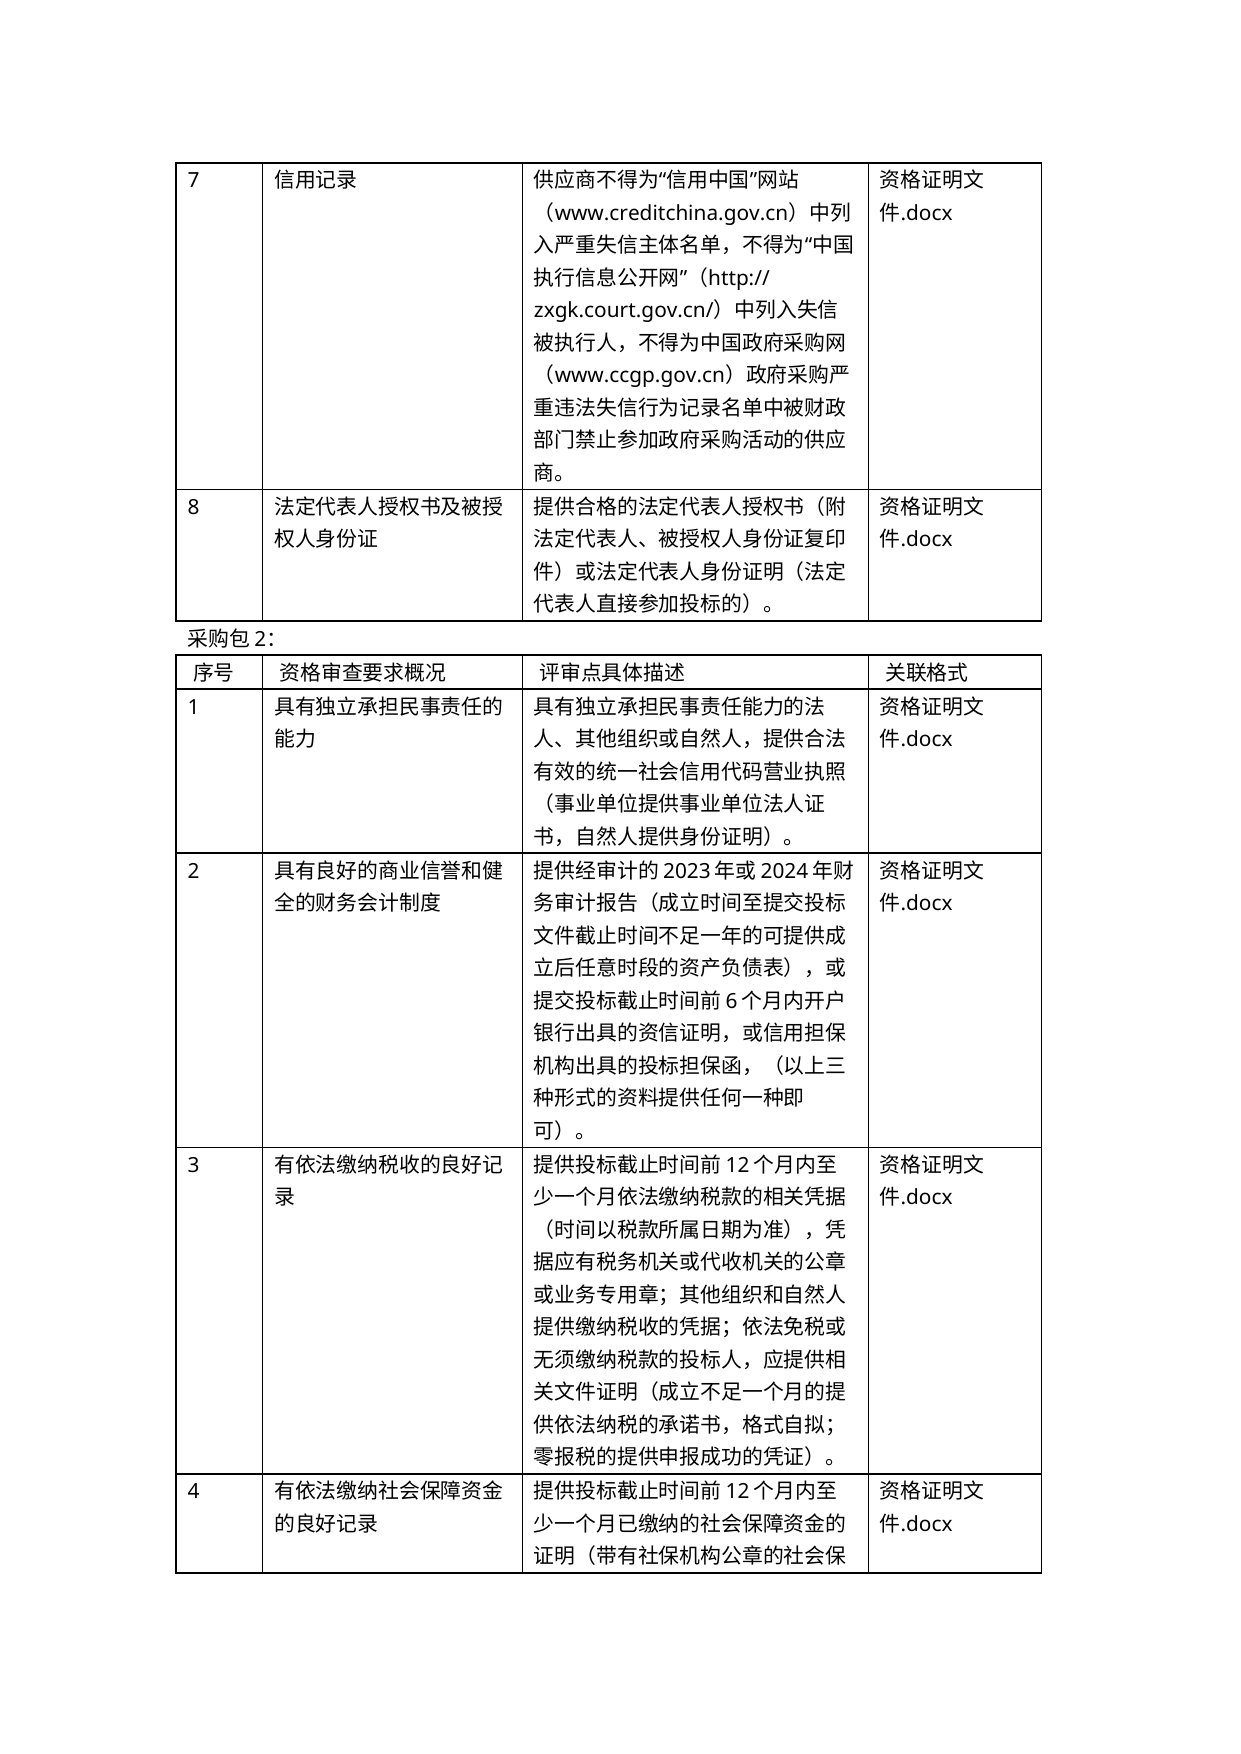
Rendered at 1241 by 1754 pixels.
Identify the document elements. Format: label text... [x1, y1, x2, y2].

table_cell 3 [177, 1148, 262, 1473]
table_cell 提供合格的法定代表人授权书（附法定代表人、被授权人身份证复印件）或法定代表人身份证明（法定代表人直接参加投标的）。 [523, 490, 868, 620]
table_header 关联格式 [869, 656, 1041, 688]
table_cell 供应商不得为“信用中国”网站（www.creditchina.gov.cn）中列入严重失信主体名单，不得为“中国执行信息公开网”（http://zxgk.court.gov.cn/）中列入失信被执行人，不得为中国政府采购网（www.ccgp.gov.cn）政府采购严重违法失信行为记录名单中被财政部门禁止参加政府采购活动的供应商。 [523, 164, 868, 488]
table_cell 资格证明文件.docx [869, 690, 1041, 852]
table_cell 资格证明文件.docx [869, 1148, 1041, 1473]
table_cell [523, 1475, 868, 1572]
table_header 序号 [177, 656, 262, 688]
table_cell 资格证明文件.docx [869, 1475, 1041, 1572]
table_cell 具有独立承担民事责任的能力 [263, 690, 522, 852]
table_cell 资格证明文件.docx [869, 490, 1041, 620]
table_cell 资格证明文件.docx [869, 164, 1041, 488]
text 采购包2： [187, 622, 1053, 654]
table_header 评审点具体描述 [523, 656, 868, 688]
table_header 资格审查要求概况 [263, 656, 522, 688]
table_cell 具有良好的商业信誉和健全的财务会计制度 [263, 854, 522, 1146]
table_cell 8 [177, 490, 262, 620]
table_cell 具有独立承担民事责任能力的法人、其他组织或自然人，提供合法有效的统一社会信用代码营业执照（事业单位提供事业单位法人证书，自然人提供身份证明）。 [523, 690, 868, 852]
table_cell 提供投标截止时间前12个月内至少一个月依法缴纳税款的相关凭据（时间以税款所属日期为准），凭据应有税务机关或代收机关的公章或业务专用章；其他组织和自然人提供缴纳税收的凭据；依法免税或无须缴纳税款的投标人，应提供相关文件证明（成立不足一个月的提供依法纳税的承诺书，格式自拟；零报税的提供申报成功的凭证）。 [523, 1148, 868, 1473]
table_cell 信用记录 [263, 164, 522, 488]
table_cell 有依法缴纳社会保障资金的良好记录 [263, 1475, 522, 1572]
table_cell 4 [177, 1475, 262, 1572]
table_cell 提供经审计的2023年或2024年财务审计报告（成立时间至提交投标文件截止时间不足一年的可提供成立后任意时段的资产负债表），或提交投标截止时间前6个月内开户银行出具的资信证明，或信用担保机构出具的投标担保函，（以上三种形式的资料提供任何一种即可）。 [523, 854, 868, 1146]
table_cell 资格证明文件.docx [869, 854, 1041, 1146]
table_cell 有依法缴纳税收的良好记录 [263, 1148, 522, 1473]
table_cell 1 [177, 690, 262, 852]
table_cell 7 [177, 164, 262, 488]
table_cell 法定代表人授权书及被授权人身份证 [263, 490, 522, 620]
table_cell 2 [177, 854, 262, 1146]
